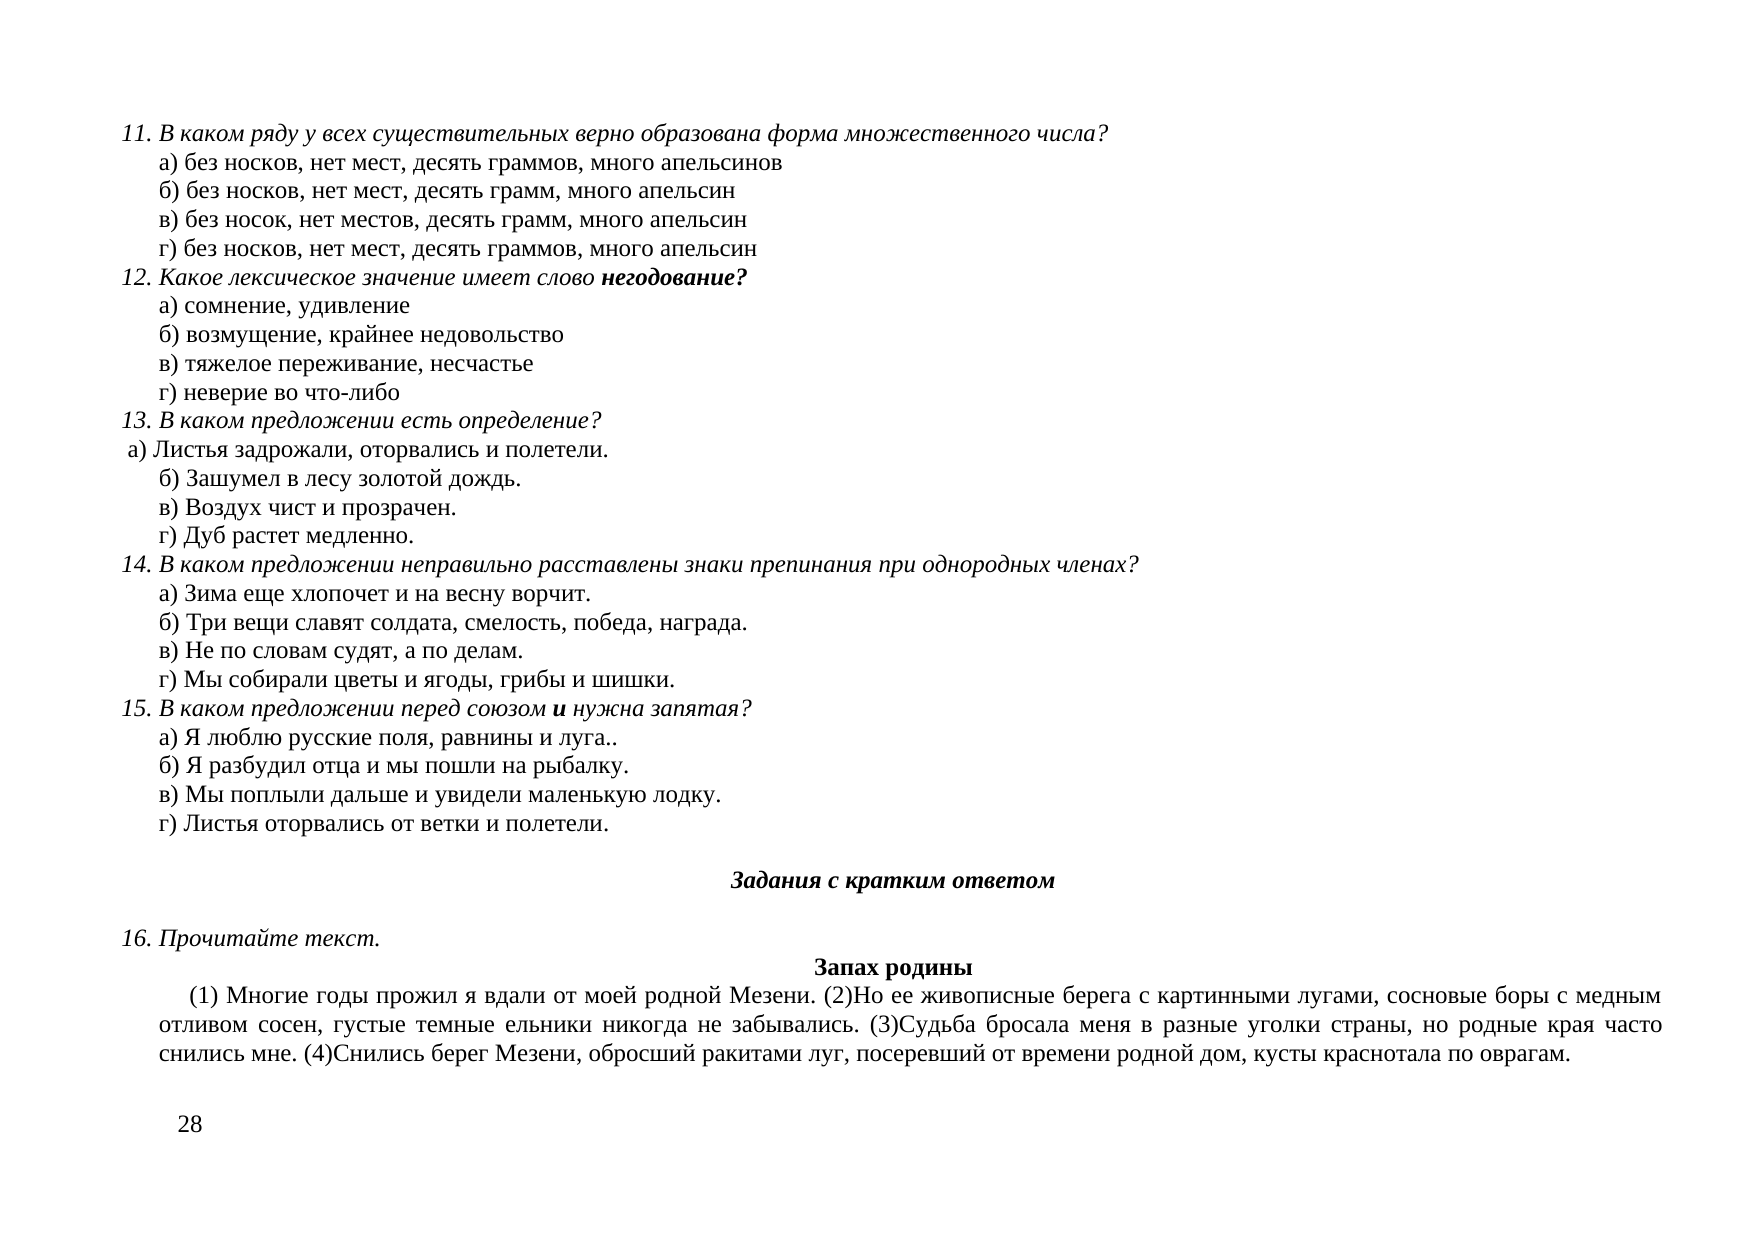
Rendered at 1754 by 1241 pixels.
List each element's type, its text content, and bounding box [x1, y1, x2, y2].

text б) Три вещи славят солдата, смелость, победа, награда. [121, 607, 1665, 636]
text б) Я разбудил отца и мы пошли на рыбалку. [121, 751, 1665, 779]
text Запах родины [121, 952, 1665, 981]
text б) возмущение, крайнее недовольство [121, 319, 1665, 348]
text а) сомнение, удивление [121, 291, 1665, 319]
text в) Не по словам судят, а по делам. [121, 636, 1665, 664]
text б) без носков, нет мест, десять грамм, много апельсин [121, 176, 1665, 204]
text в) без носок, нет местов, десять грамм, много апельсин [121, 204, 1665, 233]
text г) Листья оторвались от ветки и полетели. [121, 808, 1665, 837]
text а) без носков, нет мест, десять граммов, много апельсинов [121, 147, 1665, 176]
text 12. Какое лексическое значение имеет слово негодование? [121, 262, 1665, 291]
text г) неверие во что-либо [121, 377, 1665, 406]
text 15. В каком предложении перед союзом и нужна запятая? [121, 693, 1665, 722]
text 14. В каком предложении неправильно расставлены знаки препинания при однородных членах? [121, 549, 1665, 578]
text г) Мы собирали цветы и ягоды, грибы и шишки. [121, 664, 1665, 693]
text 11. В каком ряду у всех существительных верно образована форма множественного числа? [121, 118, 1665, 147]
text б) Зашумел в лесу золотой дождь. [121, 463, 1665, 492]
text г) без носков, нет мест, десять граммов, много апельсин [121, 233, 1665, 262]
text в) Мы поплыли дальше и увидели маленькую лодку. [121, 779, 1665, 808]
text г) Дуб растет медленно. [121, 521, 1665, 549]
text 13. В каком предложении есть определение? [121, 406, 1665, 434]
text в) тяжелое переживание, несчастье [121, 348, 1665, 377]
text (1) Многие годы прожил я вдали от моей родной Мезени. (2)Но ее живописные берега с картинными лугами, сосновые боры с медным отливом сосен, густые темные ельники никогда не забывались. (3)Судьба бросала меня в разные уголки страны, но родные края часто снились мне. (4)Снились берег Мезени, обросший ракитами луг, посеревший от времени родной дом, кусты краснотала по оврагам. [121, 981, 1665, 1067]
text Задания с кратким ответом [121, 866, 1665, 894]
text в) Воздух чист и прозрачен. [121, 492, 1665, 521]
text а) Листья задрожали, оторвались и полетели. [121, 434, 1665, 463]
text 16. Прочитайте текст. [121, 923, 1665, 952]
text а) Зима еще хлопочет и на весну ворчит. [121, 578, 1665, 607]
text а) Я люблю русские поля, равнины и луга.. [121, 722, 1665, 751]
